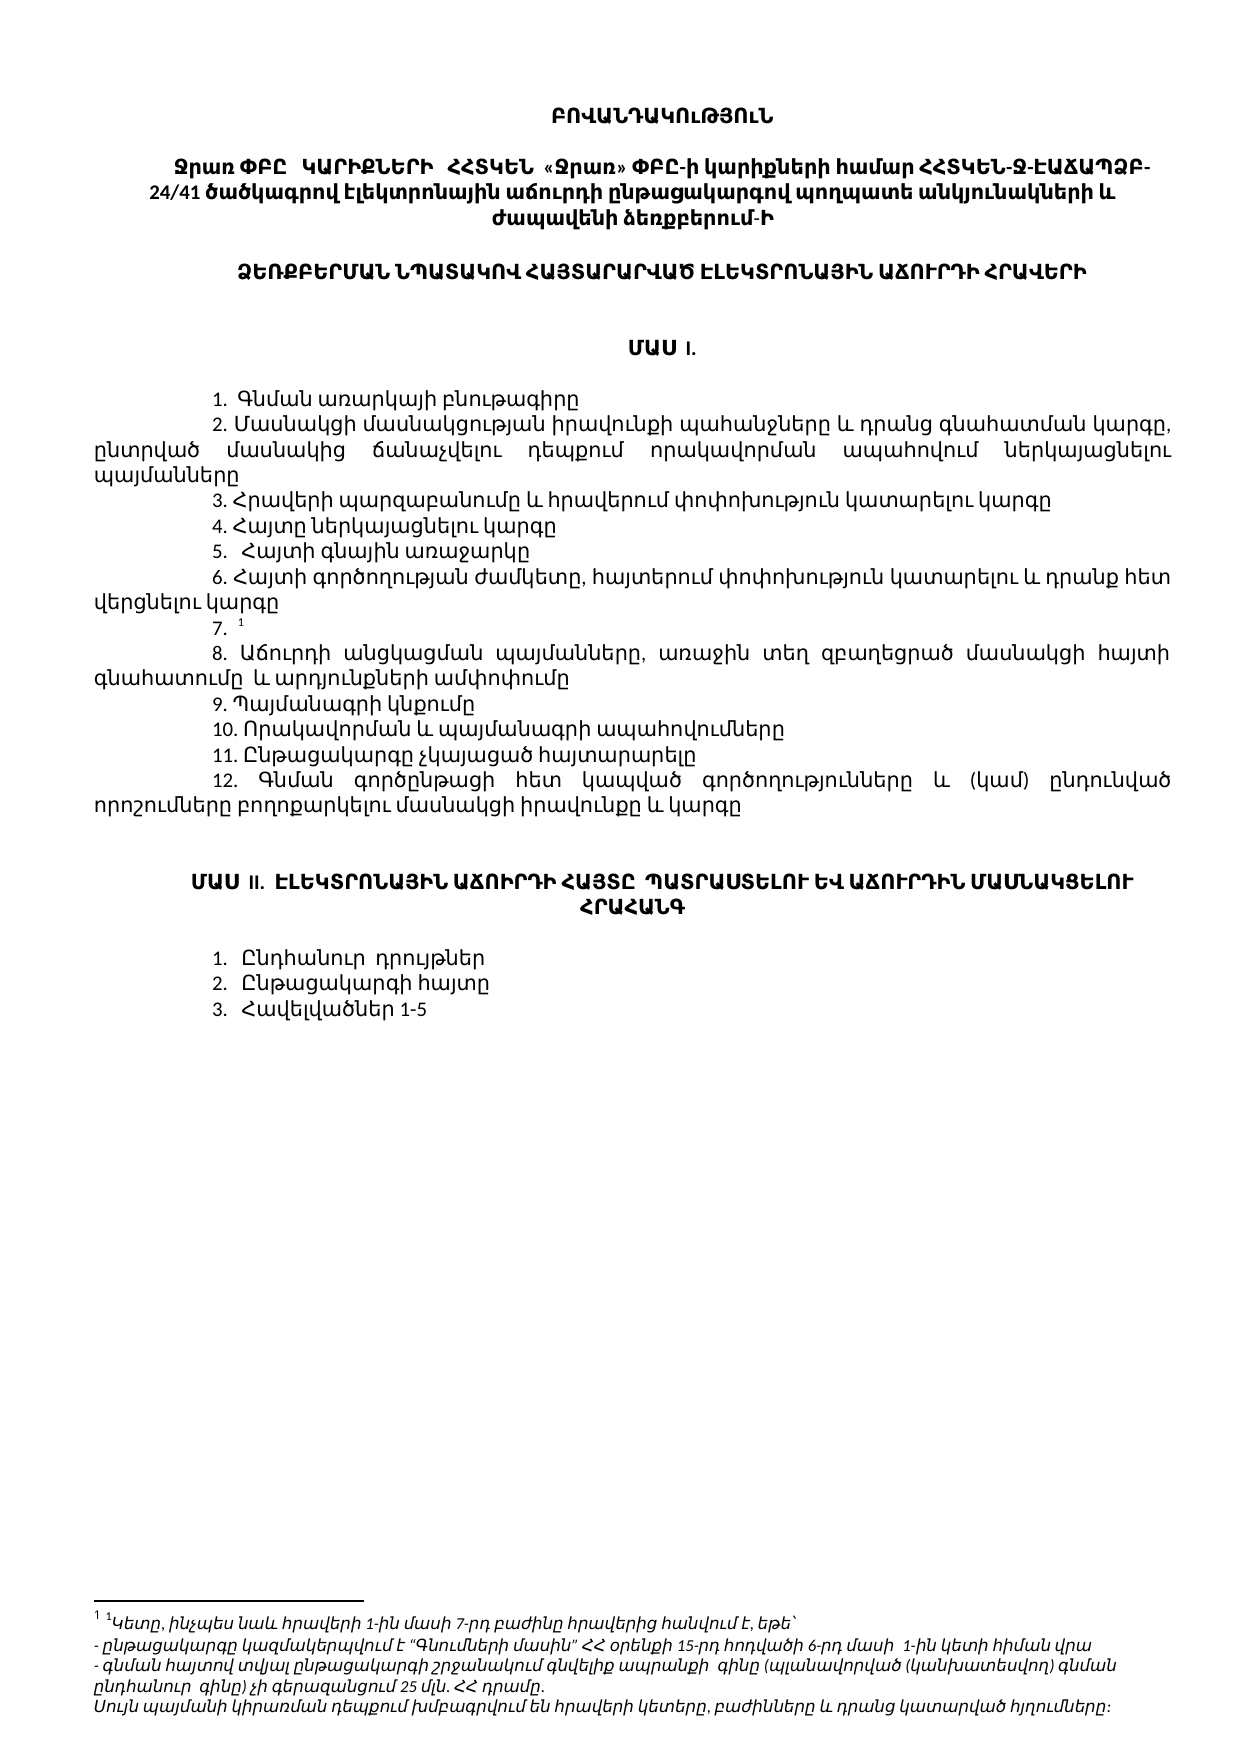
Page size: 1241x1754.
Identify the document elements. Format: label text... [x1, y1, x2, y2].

text ԲՈՎԱՆԴԱԿՈւԹՅՈւՆ [94, 103, 1171, 128]
text 2. Ընթացակարգի հայտը [94, 971, 1171, 996]
text 11. Ընթացակարգը չկայացած հայտարարելը [94, 742, 1171, 767]
text 9. Պայմանագրի կնքումը [94, 691, 1171, 716]
text 10. Որակավորման և պայմանագրի ապահովումները [94, 716, 1171, 742]
text 7. 1 [94, 615, 1171, 640]
text ՄԱՍ I. [94, 335, 1171, 361]
text 5. Հայտի գնային առաջարկը [94, 538, 1171, 564]
text 8. Աճուրդի անցկացման պայմանները, առաջին տեղ զբաղեցրած մասնակցի հայտի գնահատումը և արդյունքների ամփոփումը [94, 640, 1171, 691]
text ՄԱՍ II. ԷԼԵԿՏՐՈՆԱՅԻՆ ԱՃՈԻՐԴԻ ՀԱՅՏԸ ՊԱՏՐԱՍՏԵԼՈՒ ԵՎ ԱՃՈՒՐԴԻՆ ՄԱՍՆԱԿՑԵԼՈՒ ՀՐԱՀԱՆԳ [94, 869, 1171, 920]
text 3. Հրավերի պարզաբանումը և հրավերում փոփոխություն կատարելու կարգը [94, 488, 1171, 513]
text 1. Գնման առարկայի բնութագիրը [94, 386, 1171, 411]
text 1. Ընդհանուր դրույթներ [94, 945, 1171, 971]
text 3. Հավելվածներ 1-5 [94, 996, 1171, 1021]
text Ջրառ ՓԲԸ ԿԱՐԻՔՆԵՐԻ ՀՀՏԿԵՆ «Ջրառ» ՓԲԸ-ի կարիքների համար ՀՀՏԿԵՆ-Ջ-ԷԱՃԱՊՁԲ-24/41 ծածկագրով էլեկտրոնային աճուրդի ընթացակարգով պողպատե անկյունակների և ժապավենի ձեռքբերում-Ի [94, 154, 1171, 230]
text 6. Հայտի գործողության ժամկետը, հայտերում փոփոխություն կատարելու և դրանք հետ վերցնելու կարգը [94, 564, 1171, 615]
text 12. Գնման գործընթացի հետ կապված գործողությունները և (կամ) ընդունված որոշումները բողոքարկելու մասնակցի իրավունքը և կարգը [94, 767, 1171, 818]
text 4. Հայտը ներկայացնելու կարգը [94, 513, 1171, 538]
text ՁԵՌՔԲԵՐՄԱՆ ՆՊԱՏԱԿՈՎ ՀԱՅՏԱՐԱՐՎԱԾ ԷԼԵԿՏՐՈՆԱՅԻՆ ԱՃՈՒՐԴԻ ՀՐԱՎԵՐԻ [94, 259, 1171, 284]
text 2. Մասնակցի մասնակցության իրավունքի պահանջները և դրանց գնահատման կարգը, ընտրված մասնակից ճանաչվելու դեպքում որակավորման ապահովում ներկայացնելու պայմանները [94, 411, 1171, 488]
